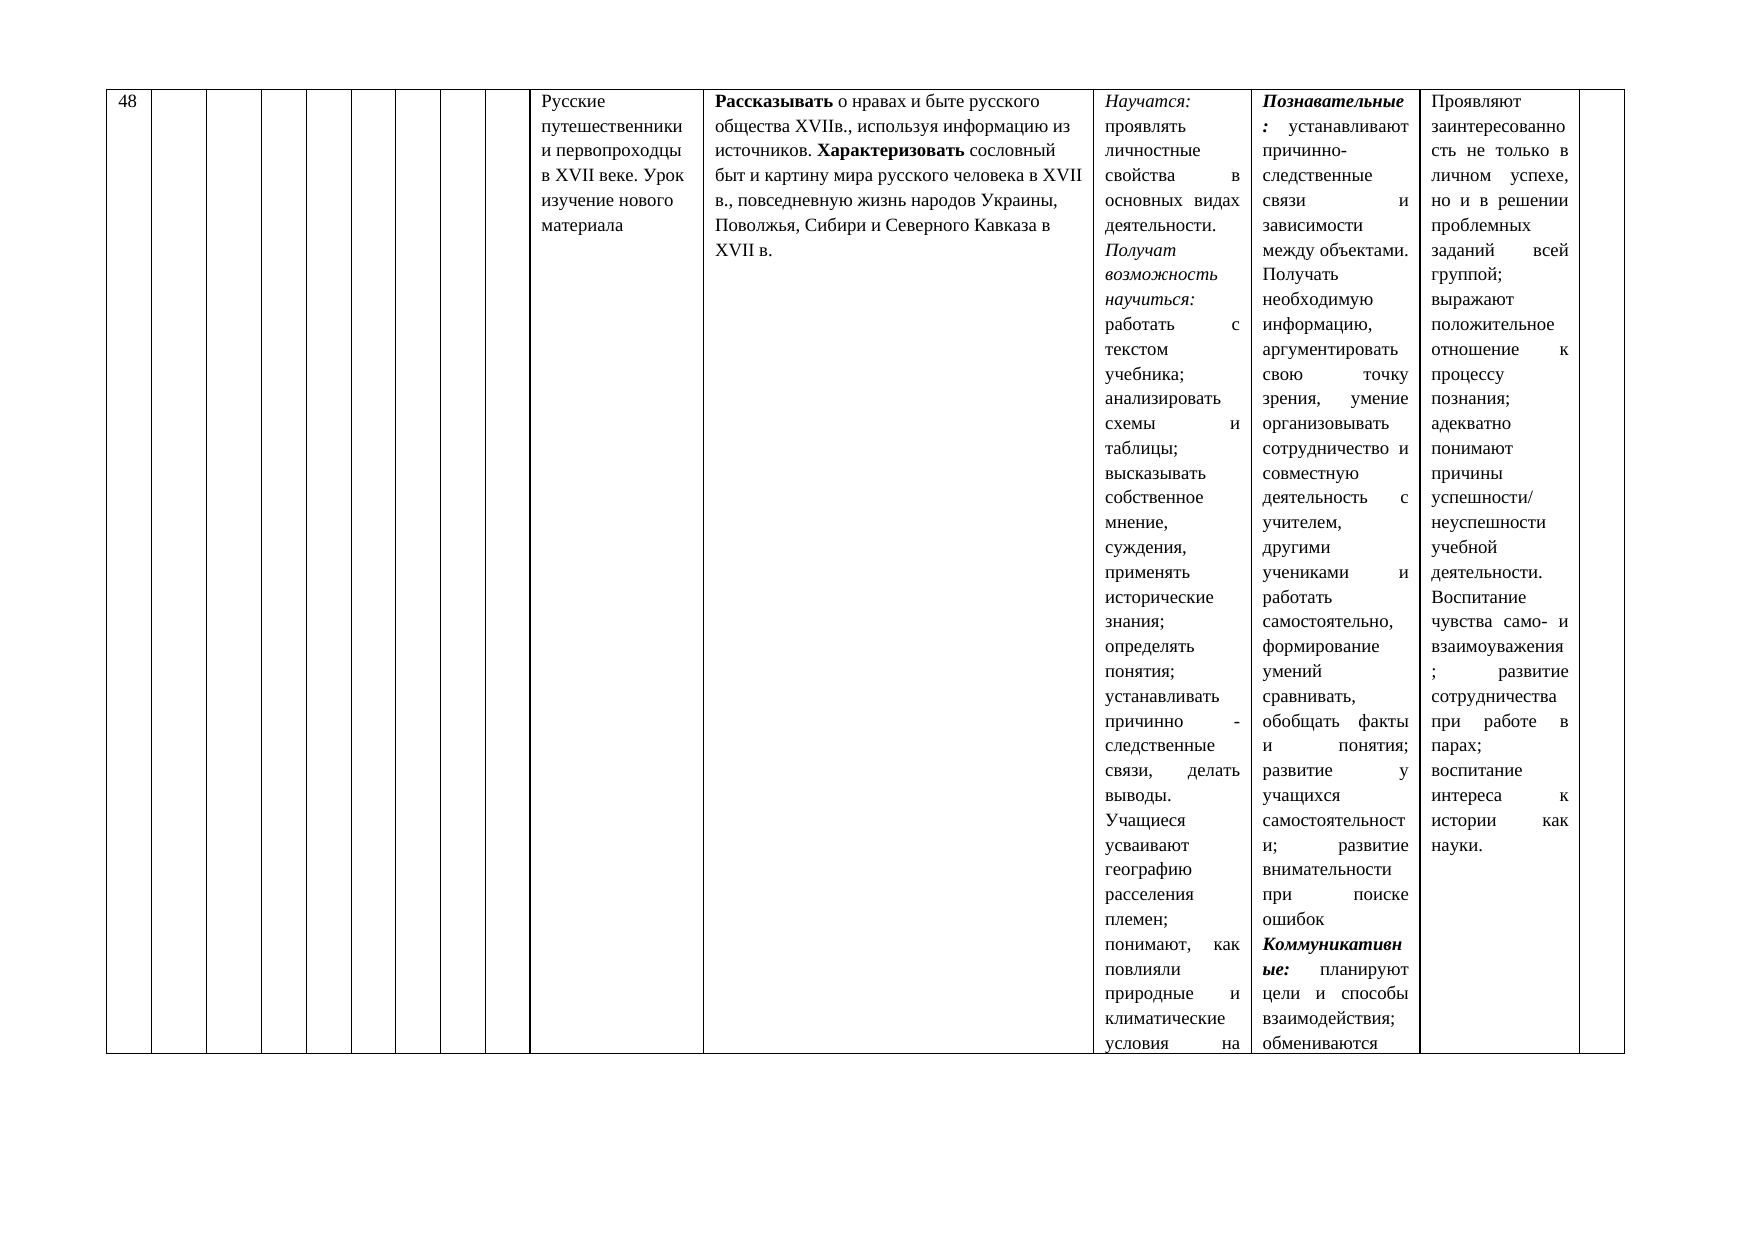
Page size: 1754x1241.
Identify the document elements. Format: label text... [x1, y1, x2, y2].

table_cell [441, 90, 485, 1053]
table_cell [262, 90, 306, 1053]
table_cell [1421, 90, 1579, 1053]
table_cell [152, 90, 206, 1053]
table_cell [307, 90, 351, 1053]
table_cell [352, 90, 395, 1053]
table_cell [207, 90, 261, 1053]
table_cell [704, 90, 1093, 1053]
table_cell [531, 90, 703, 1053]
table_cell [1580, 90, 1624, 1053]
table_cell 48 [107, 90, 151, 1053]
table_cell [1252, 90, 1419, 1053]
table_cell [396, 90, 440, 1053]
table_cell [486, 90, 529, 1053]
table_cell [1094, 90, 1251, 1053]
